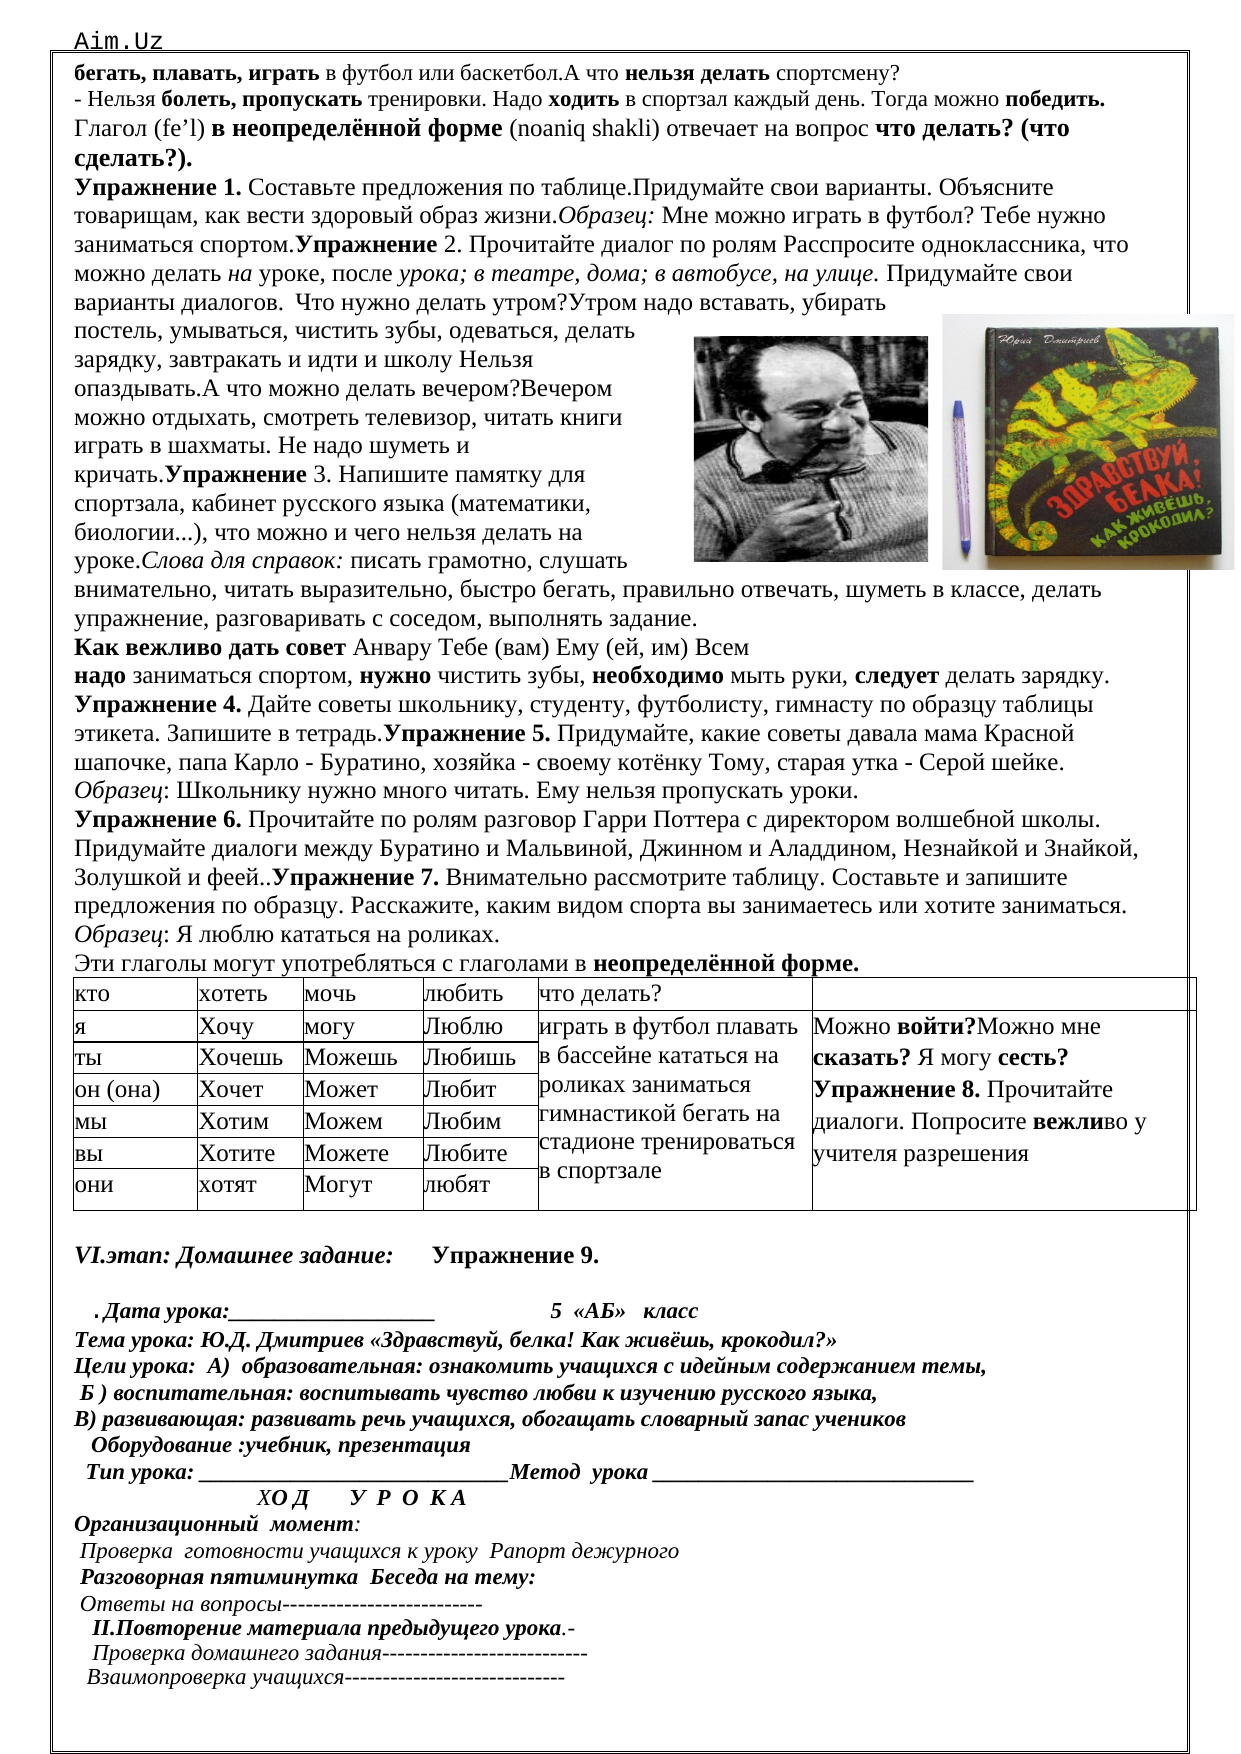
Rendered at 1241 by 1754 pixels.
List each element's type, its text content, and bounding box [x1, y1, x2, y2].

table_header хотеть [198, 978, 303, 1010]
table_cell [1190, 1168, 1196, 1210]
text В) развивающая: развивать речь учащихся, обогащать словарный запас учеников [74, 1405, 1166, 1431]
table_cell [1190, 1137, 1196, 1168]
text ХО Д У Р О К А [74, 1484, 1166, 1511]
table_header [813, 978, 1187, 1010]
text II.Повторение материала предыдущего урока.- [86, 1616, 1166, 1640]
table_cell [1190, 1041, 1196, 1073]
text Упражнение 4. Дайте советы школьнику, студенту, футболисту, гимнасту по образцу таблицы этикета. Запишите в тетрадь.Упражнение 5. Придумайте, какие советы давала мама Красной шапочке, папа Карло - Буратино, хозяйка - своему котёнку Тому, старая утка - Серой шейке. [74, 689, 1166, 776]
table_cell сказать? Я могу сесть? [813, 1041, 1187, 1073]
table_header что делать? [539, 978, 812, 1010]
text - Нельзя болеть, пропускать тренировки. Надо ходить в спортзал каждый день. Тогда можно победить. [74, 85, 1166, 112]
text Организационный момент: [74, 1511, 1166, 1537]
text .Дата урока:__________________ 5 «АБ» класс [74, 1297, 1166, 1326]
table_cell Любим [424, 1106, 538, 1137]
table_header мочь [304, 978, 423, 1010]
table_cell Хотим [198, 1106, 303, 1137]
table_cell [813, 1168, 1187, 1210]
text Оборудование :учебник, презентация [74, 1431, 1166, 1458]
table_cell Хотите [198, 1138, 303, 1168]
text Цели урока: A) образовательная: ознакомить учащихся с идейным содержанием темы, [74, 1352, 1166, 1379]
table_cell диалоги. Попросите вежливо у учителя [813, 1105, 1187, 1137]
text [74, 59, 1166, 85]
table_header [1190, 978, 1196, 1010]
picture [693, 336, 929, 562]
table_cell Можем [304, 1106, 423, 1137]
table_cell Могут [304, 1169, 423, 1210]
table_cell Может [304, 1074, 423, 1105]
text Взаимопроверка учащихся----------------------------- [86, 1665, 1166, 1689]
text Упражнение 1. Составьте предложения по таблице.Придумайте свои варианты. Объясните товарищам, как вести здоровый образ жизни.Образец: Мне можно играть в футбол? Тебе нужно заниматься спортом.Упражнение 2. Прочитайте диалог по ролям Расспросите одноклассника, что можно делать на уроке, после урока; в театре, дома; в автобусе, на улице. Придумайте свои варианты диалогов. Что нужно делать утром?Утром надо вставать, убирать постель, умываться, чистить зубы, одеваться, делать зарядку, завтракать и идти и школу Нельзя опаздывать.А что можно делать вечером?Вечером можно отдыхать, смотреть телевизор, читать книги играть в шахматы. Не надо шуметь и кричать.Упражнение 3. Напишите памятку для спортзала, кабинет русского языка (математики, биологии...), что можно и чего нельзя делать на уроке.Слова для справок: писать грамотно, слушать внимательно, читать выразительно, быстро бегать, правильно отвечать, шуметь в классе, делать упражнение, разговаривать с соседом, выполнять задание. [74, 172, 1166, 632]
table_cell я [74, 1011, 197, 1041]
text Ответы на вопросы-------------------------- [74, 1589, 1166, 1616]
text Глагол (fe’l) в неопределённой форме (noaniq shakli) отвечает на вопрос что делать? (что сделать?). [74, 112, 1166, 172]
table_cell он (она) [74, 1074, 197, 1105]
table_cell учителя разрешения [813, 1137, 1187, 1168]
table_cell хотят [198, 1169, 303, 1210]
table_cell любят [424, 1169, 538, 1210]
table_cell играть в футбол плавать в бассейне кататься на роликах заниматься гимнастикой бегать на стадионе тренироваться в спортзале [539, 1011, 812, 1210]
table_cell Хочет [198, 1074, 303, 1105]
table_cell Можете [304, 1138, 423, 1168]
table_cell могу [304, 1011, 423, 1041]
table_cell Люблю [424, 1011, 538, 1041]
table_cell они [74, 1169, 197, 1210]
table_cell Можно войти?Можно мне [813, 1011, 1187, 1041]
table_cell ты [74, 1043, 197, 1073]
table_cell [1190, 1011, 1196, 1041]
text Б ) воспитательная: воспитывать чувство любви к изучению русского языка, [74, 1379, 1166, 1405]
text Проверка готовности учащихся к уроку Рапорт дежурного [74, 1537, 1166, 1563]
text Тип урока: ___________________________Метод урока ____________________________ [74, 1458, 1166, 1484]
text Как вежливо дать совет Анвару Тебе (вам) Ему (ей, им) Всем [74, 632, 1166, 661]
text Проверка домашнего задания--------------------------- [86, 1640, 1166, 1665]
table_header любить [424, 978, 538, 1010]
text надо заниматься спортом, нужно чистить зубы, необходимо мыть руки, следует делать зарядку. [74, 661, 1166, 689]
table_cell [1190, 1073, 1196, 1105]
text Образец: Школьнику нужно много читать. Ему нельзя пропускать уроки. [74, 776, 1166, 804]
text Упражнение 6. Прочитайте по ролям разговор Гарри Поттера с директором волшебной школы. Придумайте диалоги между Буратино и Мальвиной, Джинном и Аладдином, Незнайкой и Знайкой, Золушкой и феей..Упражнение 7. Внимательно рассмотрите таблицу. Составьте и запишите предложения по образцу. Расскажите, каким видом спорта вы занимаетесь или хотите заниматься. [74, 804, 1166, 919]
table_cell мы [74, 1106, 197, 1137]
text VI.этап: Домашнее задание: Упражнение 9. [74, 1240, 1166, 1268]
table_cell Любит [424, 1074, 538, 1105]
text Разговорная пятиминутка Беседа на тему: [74, 1563, 1166, 1589]
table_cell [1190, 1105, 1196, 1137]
table_cell Хочу [198, 1011, 303, 1041]
table_cell Можешь [304, 1043, 423, 1073]
table_cell Упражнение 8. Прочитайте диалоги [813, 1073, 1187, 1105]
table_header кто [74, 978, 197, 1010]
text Образец: Я люблю кататься на роликах. [74, 919, 1166, 948]
picture [942, 314, 1235, 570]
table_cell Любишь [424, 1043, 538, 1073]
text Эти глаголы могут употребляться с глаголами в неопределённой форме. [74, 948, 1166, 977]
table_cell Любите [424, 1138, 538, 1168]
text Тема урока: Ю.Д. Дмитриев «Здравствуй, белка! Как живёшь, крокодил?» [74, 1326, 1166, 1352]
table_cell вы [74, 1138, 197, 1168]
table_cell Хочешь [198, 1043, 303, 1073]
